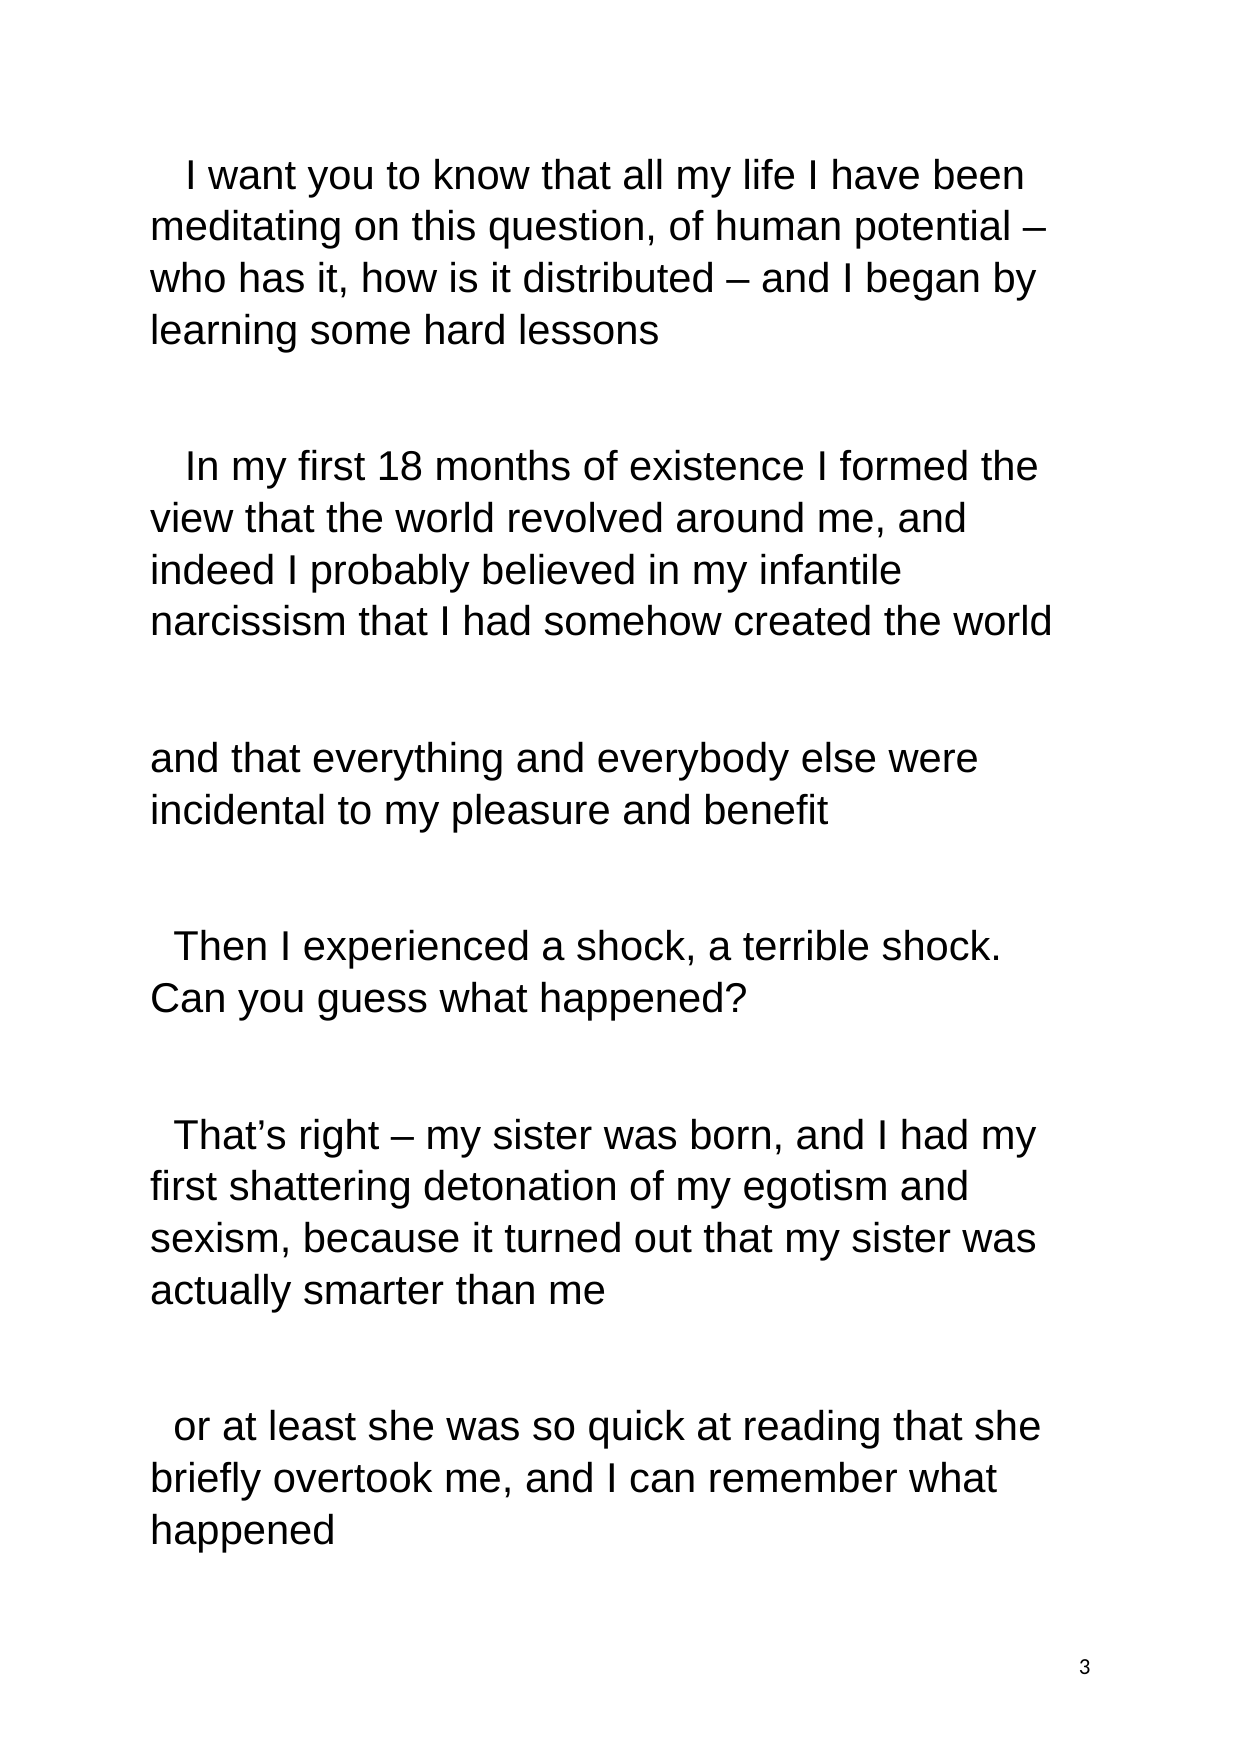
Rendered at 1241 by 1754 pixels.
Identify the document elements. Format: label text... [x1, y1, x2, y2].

text In my first 18 months of existence I formed the view that the world revolved around me, and indeed I probably believed in my infantile narcissism that I had somehow created the world [150, 442, 1090, 644]
text and that everything and everybody else were incidental to my pleasure and benefit [150, 733, 1090, 833]
text or at least she was so quick at reading that she briefly overtook me, and I can remember what happened [150, 1402, 1090, 1553]
text I want you to know that all my life I have been meditating on this question, of human potential – who has it, how is it distributed – and I began by learning some hard lessons [150, 150, 1090, 353]
text That’s right – my sister was born, and I had my first shattering detonation of my egotism and sexism, because it turned out that my sister was actually smarter than me [150, 1110, 1090, 1313]
text Then I experienced a shock, a terrible shock. Can you guess what happened? [150, 922, 1090, 1021]
